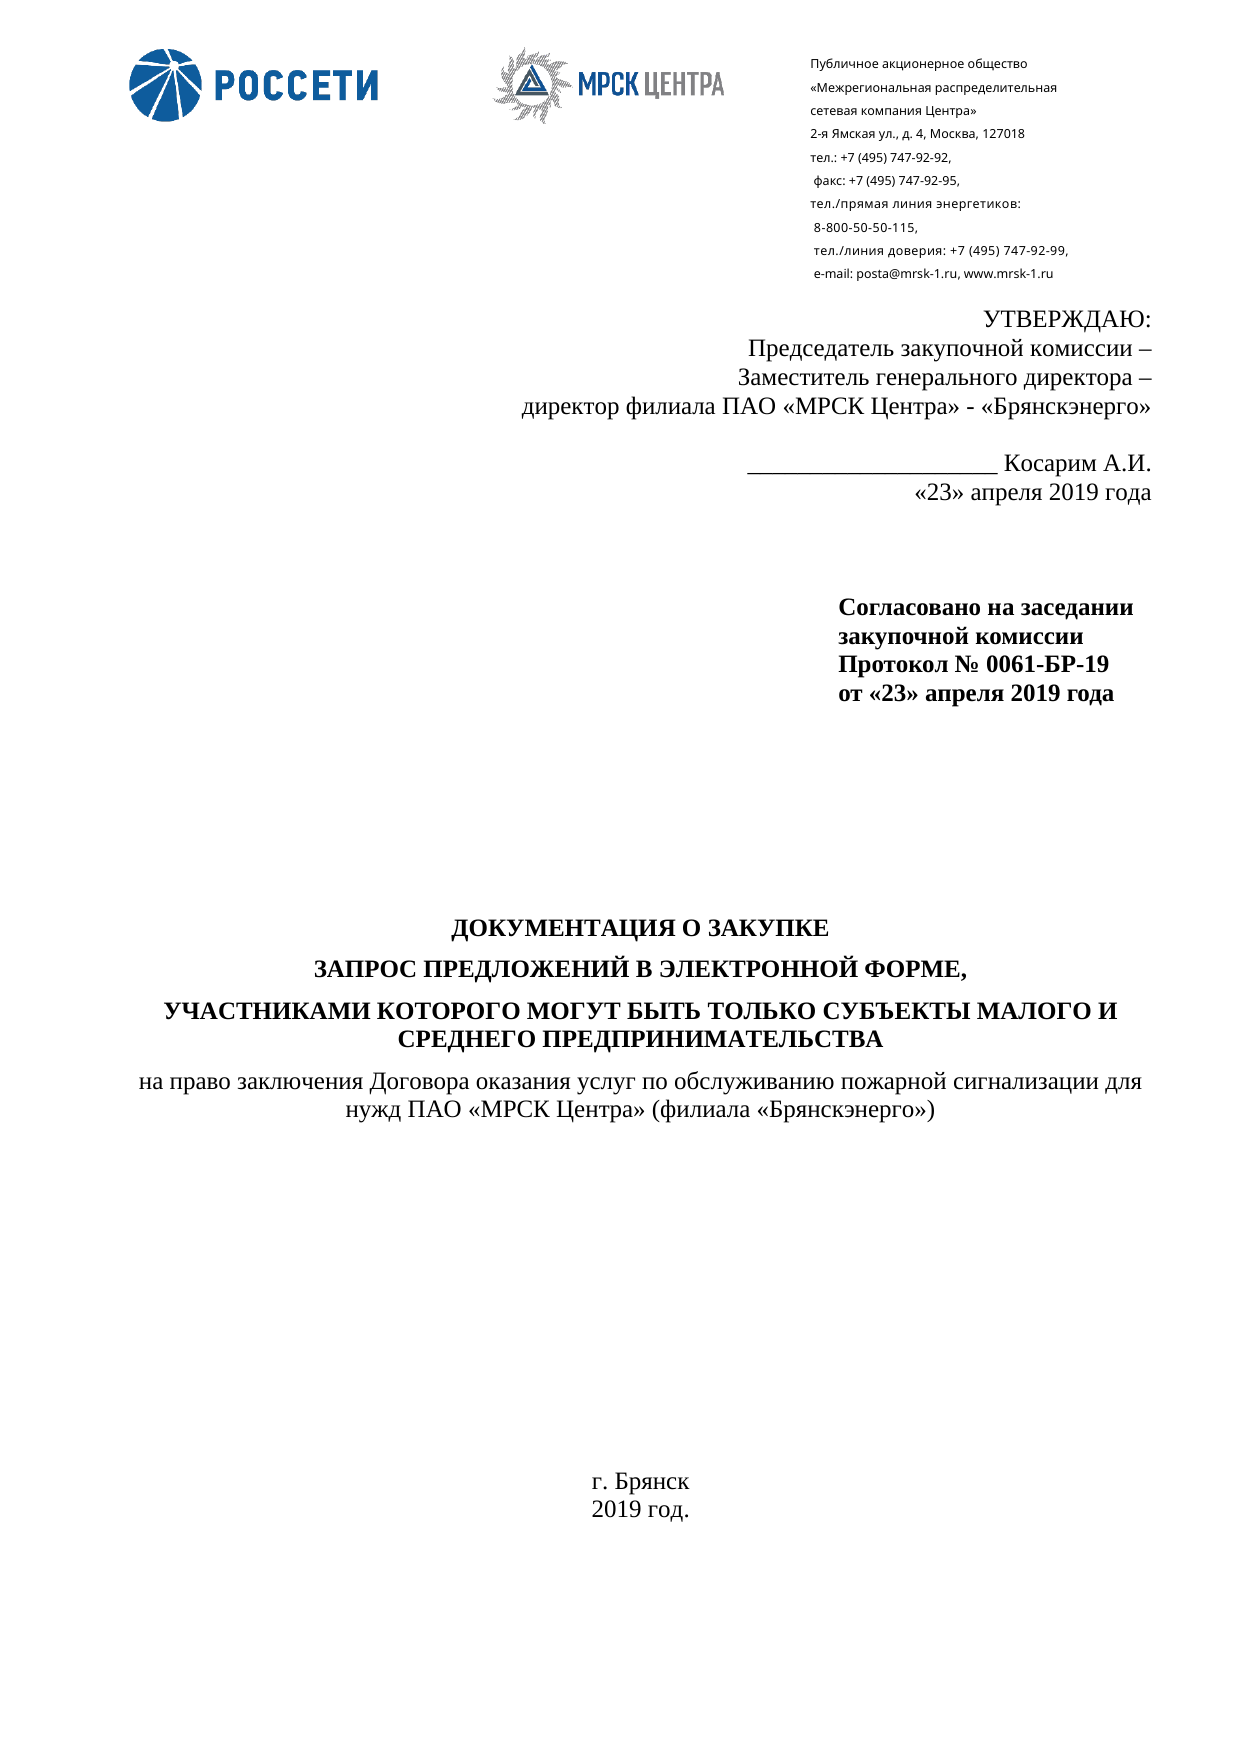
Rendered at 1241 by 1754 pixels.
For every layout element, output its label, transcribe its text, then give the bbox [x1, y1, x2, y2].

text УТВЕРЖДАЮ: [720, 304, 1151, 333]
text директор филиала ПАО «МРСК Центра» - «Брянскэнерго» [129, 391, 1151, 419]
text «23» апреля 2019 года [129, 477, 1151, 506]
text от «23» апреля 2019 года [838, 678, 1151, 707]
text Заместитель генерального директора – [129, 362, 1151, 391]
text ЗАПРОС ПРЕДЛОЖЕНИЙ В ЭЛЕКТРОННОЙ ФОРМЕ, [129, 954, 1151, 983]
text Протокол № 0061-БР-19 [838, 649, 1151, 678]
text УЧАСТНИКАМИ КОТОРОГО МОГУТ БЫТЬ ТОЛЬКО СУБЪЕКТЫ МАЛОГО И СРЕДНЕГО ПРЕДПРИНИМАТЕЛЬСТВА [129, 996, 1151, 1053]
text г. Брянск 2019 год. [129, 1466, 1151, 1523]
text ДОКУМЕНТАЦИЯ О ЗАКУПКЕ [129, 913, 1151, 942]
picture [129, 47, 724, 124]
text Согласовано на заседании [838, 592, 1151, 621]
text закупочной комиссии [838, 621, 1151, 649]
text на право заключения Договора оказания услуг по обслуживанию пожарной сигнализации для нужд ПАО «МРСК Центра» (филиала «Брянскэнерго») [129, 1066, 1151, 1123]
text Председатель закупочной комиссии – [129, 333, 1151, 362]
text ____________________ Косарим А.И. [129, 448, 1151, 477]
